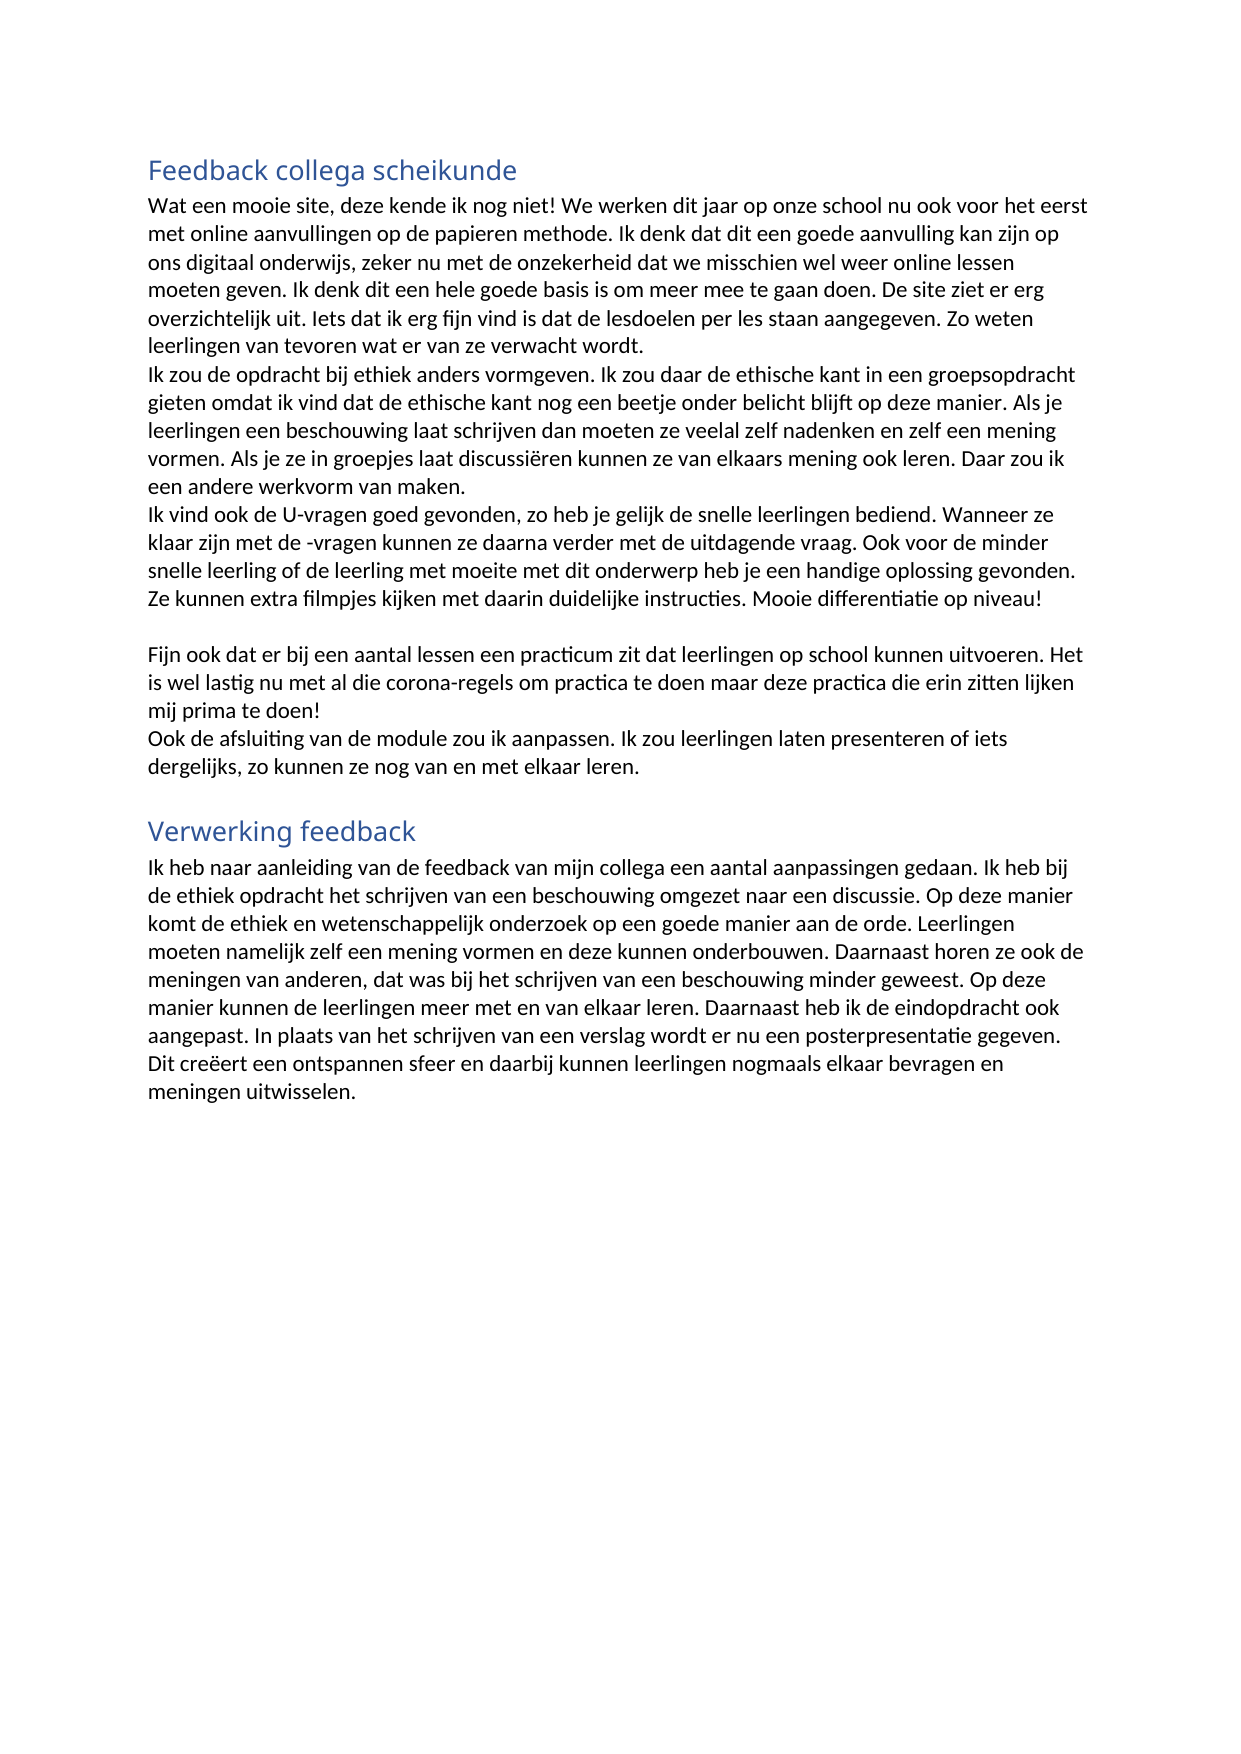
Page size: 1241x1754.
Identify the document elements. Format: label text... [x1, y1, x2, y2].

text Ook de afsluiting van de module zou ik aanpassen. Ik zou leerlingen laten presenteren of iets dergelijks, zo kunnen ze nog van en met elkaar leren. [148, 724, 1093, 780]
text Ik vind ook de U-vragen goed gevonden, zo heb je gelijk de snelle leerlingen bediend. Wanneer ze klaar zijn met de -vragen kunnen ze daarna verder met de uitdagende vraag. Ook voor de minder snelle leerling of de leerling met moeite met dit onderwerp heb je een handige oplossing gevonden. Ze kunnen extra filmpjes kijken met daarin duidelijke instructies. Mooie differentiatie op niveau! [148, 500, 1093, 612]
text Ik heb naar aanleiding van de feedback van mijn collega een aantal aanpassingen gedaan. Ik heb bij de ethiek opdracht het schrijven van een beschouwing omgezet naar een discussie. Op deze manier komt de ethiek en wetenschappelijk onderzoek op een goede manier aan de orde. Leerlingen moeten namelijk zelf een mening vormen en deze kunnen onderbouwen. Daarnaast horen ze ook de meningen van anderen, dat was bij het schrijven van een beschouwing minder geweest. Op deze manier kunnen de leerlingen meer met en van elkaar leren. Daarnaast heb ik de eindopdracht ook aangepast. In plaats van het schrijven van een verslag wordt er nu een posterpresentatie gegeven. Dit creëert een ontspannen sfeer en daarbij kunnen leerlingen nogmaals elkaar bevragen en meningen uitwisselen. [148, 853, 1093, 1105]
text Fijn ook dat er bij een aantal lessen een practicum zit dat leerlingen op school kunnen uitvoeren. Het is wel lastig nu met al die corona-regels om practica te doen maar deze practica die erin zitten lijken mij prima te doen! [148, 640, 1093, 724]
text Ik zou de opdracht bij ethiek anders vormgeven. Ik zou daar de ethische kant in een groepsopdracht gieten omdat ik vind dat de ethische kant nog een beetje onder belicht blijft op deze manier. Als je leerlingen een beschouwing laat schrijven dan moeten ze veelal zelf nadenken en zelf een mening vormen. Als je ze in groepjes laat discussiëren kunnen ze van elkaars mening ook leren. Daar zou ik een andere werkvorm van maken. [148, 360, 1093, 500]
subtitle Feedback collega scheikunde [148, 152, 1093, 189]
text Wat een mooie site, deze kende ik nog niet! We werken dit jaar op onze school nu ook voor het eerst met online aanvullingen op de papieren methode. Ik denk dat dit een goede aanvulling kan zijn op ons digitaal onderwijs, zeker nu met de onzekerheid dat we misschien wel weer online lessen moeten geven. Ik denk dit een hele goede basis is om meer mee te gaan doen. De site ziet er erg overzichtelijk uit. Iets dat ik erg fijn vind is dat de lesdoelen per les staan aangegeven. Zo weten leerlingen van tevoren wat er van ze verwacht wordt. [148, 192, 1093, 360]
subtitle Verwerking feedback [148, 813, 1093, 850]
